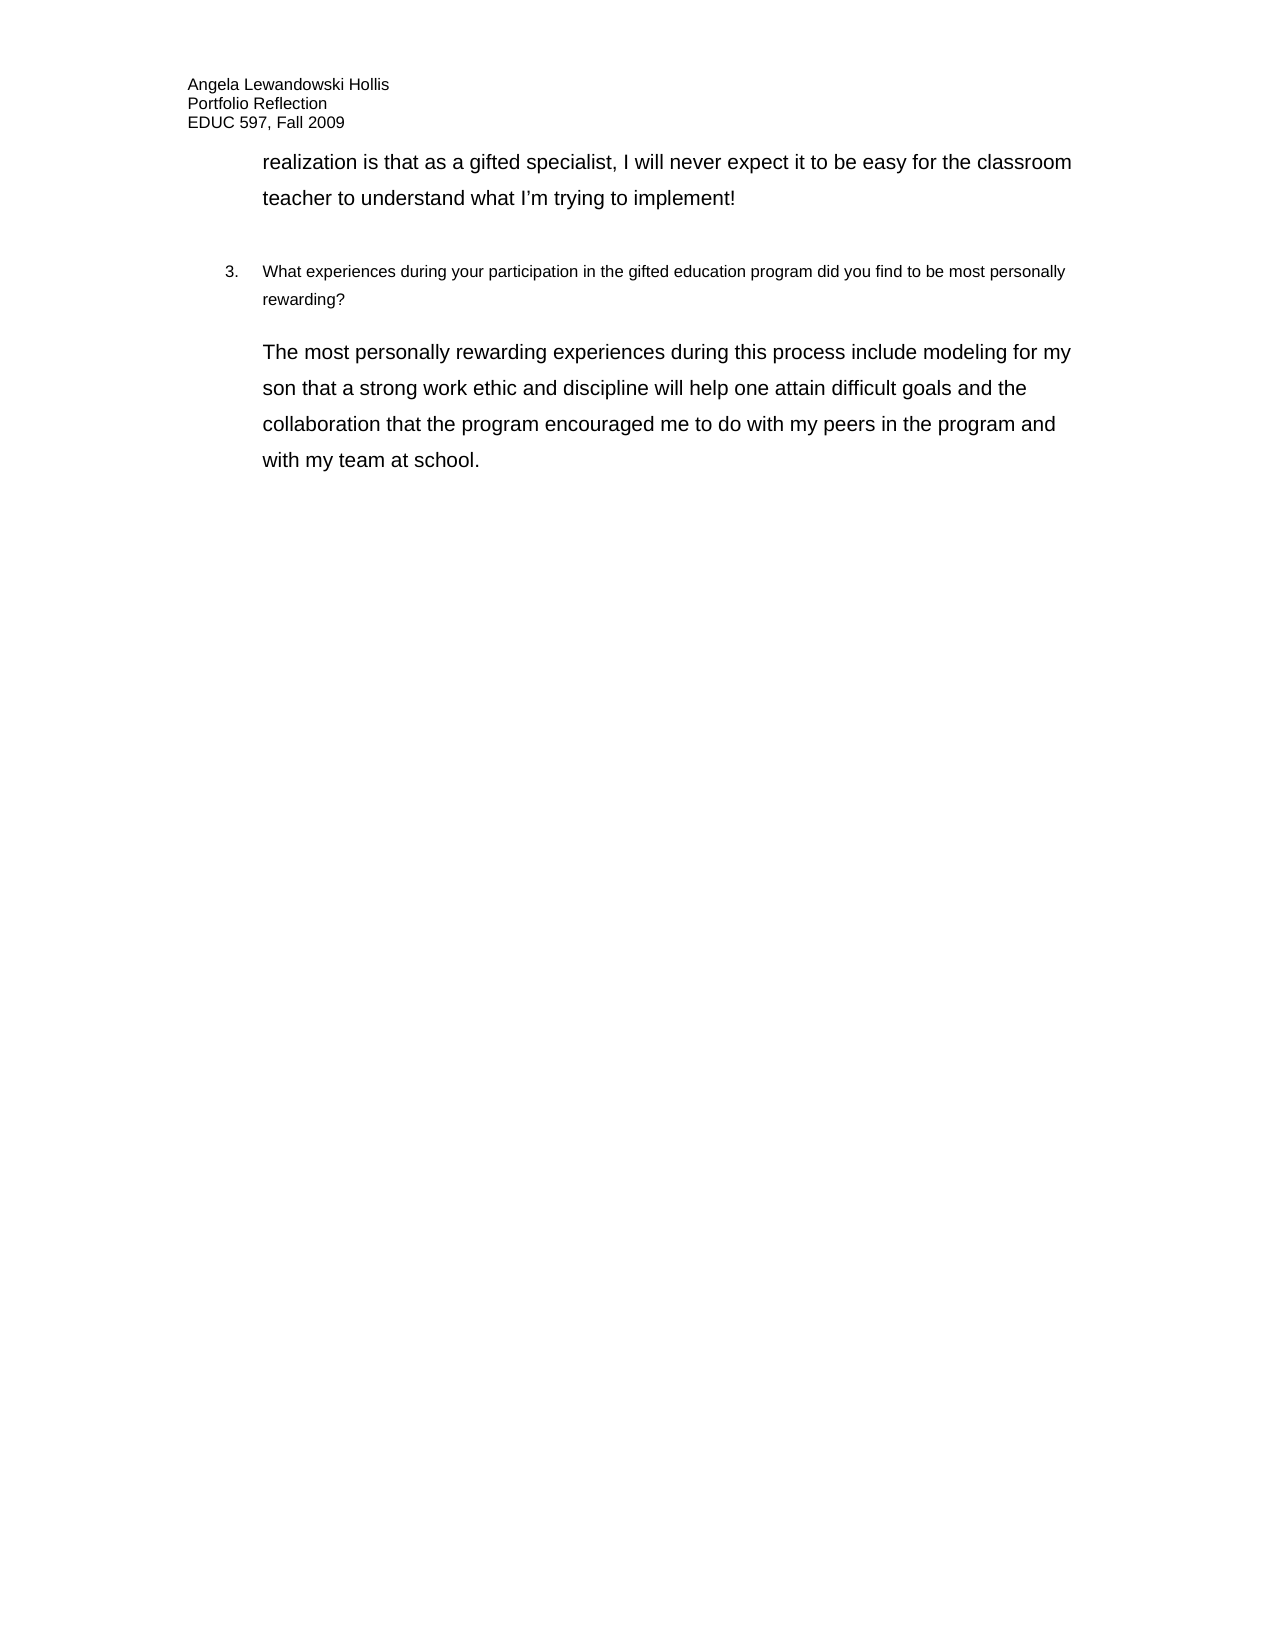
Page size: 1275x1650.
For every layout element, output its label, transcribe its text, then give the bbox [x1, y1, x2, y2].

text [262, 150, 1087, 210]
text The most personally rewarding experiences during this process include modeling for my son that a strong work ethic and discipline will help one attain difficult goals and the collaboration that the program encouraged me to do with my peers in the program and with my team at school. [262, 340, 1087, 471]
list What experiences during your participation in the gifted education program did you find to be most personally rewarding? [225, 261, 1087, 309]
